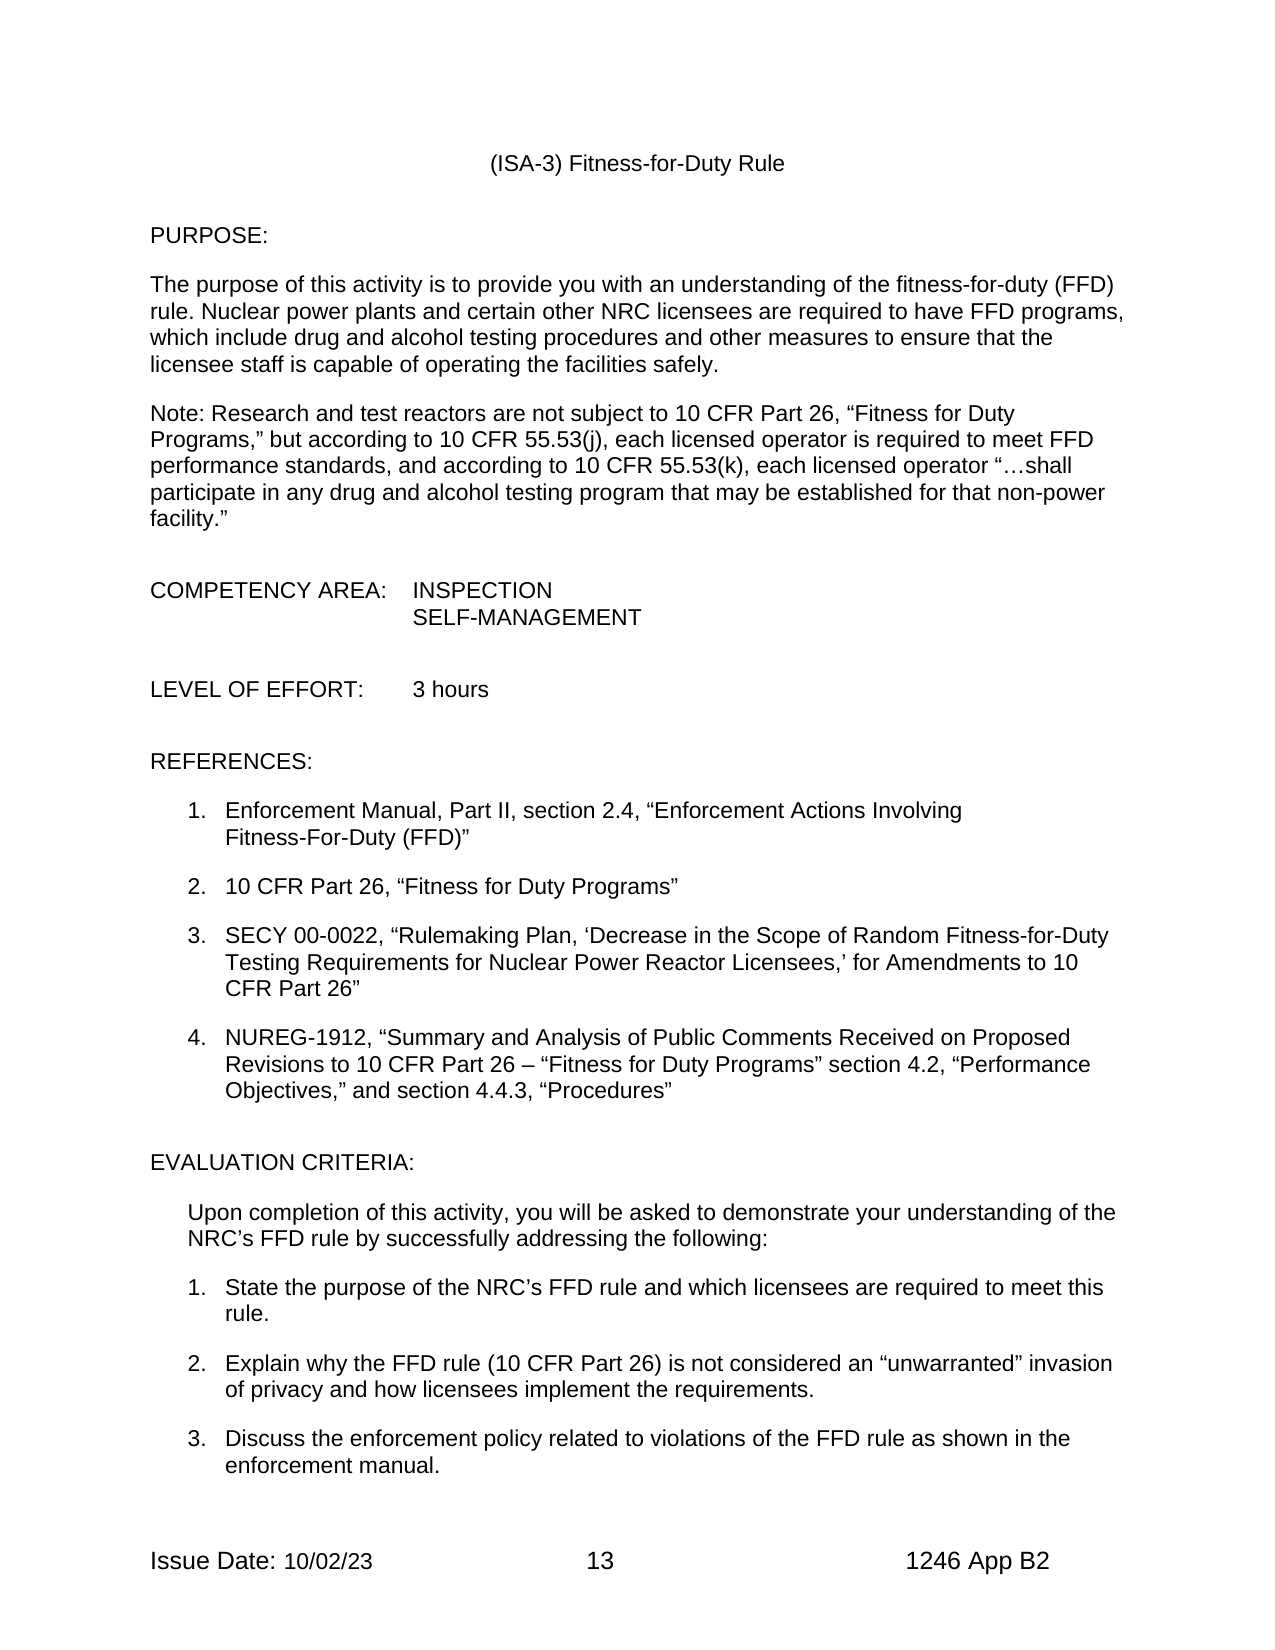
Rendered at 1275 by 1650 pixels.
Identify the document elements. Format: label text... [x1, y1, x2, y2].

list 10 CFR Part 26, “Fitness for Duty Programs” [187, 873, 1125, 899]
subtitle REFERENCES: [150, 748, 1125, 774]
text Note: Research and test reactors are not subject to 10 CFR Part 26, “Fitness for Duty Programs,” but according to 10 CFR 55.53(j), each licensed operator is required to meet FFD performance standards, and according to 10 CFR 55.53(k), each licensed operator “…shall participate in any drug and alcohol testing program that may be established for that non-power facility.” [150, 400, 1125, 532]
list Explain why the FFD rule (10 CFR Part 26) is not considered an “unwarranted” invasion of privacy and how licensees implement the requirements. [187, 1350, 1125, 1402]
text Upon completion of this activity, you will be asked to demonstrate your understanding of the NRC’s FFD rule by successfully addressing the following: [187, 1198, 1125, 1251]
text (ISA-3) Fitness-for-Duty Rule [150, 150, 1125, 176]
list State the purpose of the NRC’s FFD rule and which licensees are required to meet this rule. [187, 1274, 1125, 1327]
list Discuss the enforcement policy related to violations of the FFD rule as shown in the enforcement manual. [187, 1425, 1125, 1478]
subtitle COMPETENCY AREA: INSPECTION SELF-MANAGEMENT [150, 577, 1125, 630]
text The purpose of this activity is to provide you with an understanding of the fitness-for-duty (FFD) rule. Nuclear power plants and certain other NRC licensees are required to have FFD programs, which include drug and alcohol testing procedures and other measures to ensure that the licensee staff is capable of operating the facilities safely. [150, 271, 1125, 377]
subtitle LEVEL OF EFFORT: 3 hours [150, 676, 1125, 702]
list Enforcement Manual, Part II, section 2.4, “Enforcement Actions Involving Fitness-For-Duty (FFD)” [187, 797, 1125, 850]
subtitle EVALUATION CRITERIA: [150, 1149, 1125, 1176]
list NUREG-1912, “Summary and Analysis of Public Comments Received on Proposed Revisions to 10 CFR Part 26 – “Fitness for Duty Programs” section 4.2, “Performance Objectives,” and section 4.4.3, “Procedures” [187, 1024, 1125, 1103]
subtitle PURPOSE: [150, 222, 1125, 248]
list SECY 00-0022, “Rulemaking Plan, ‘Decrease in the Scope of Random Fitness-for-Duty Testing Requirements for Nuclear Power Reactor Licensees,’ for Amendments to 10 CFR Part 26” [187, 922, 1125, 1001]
